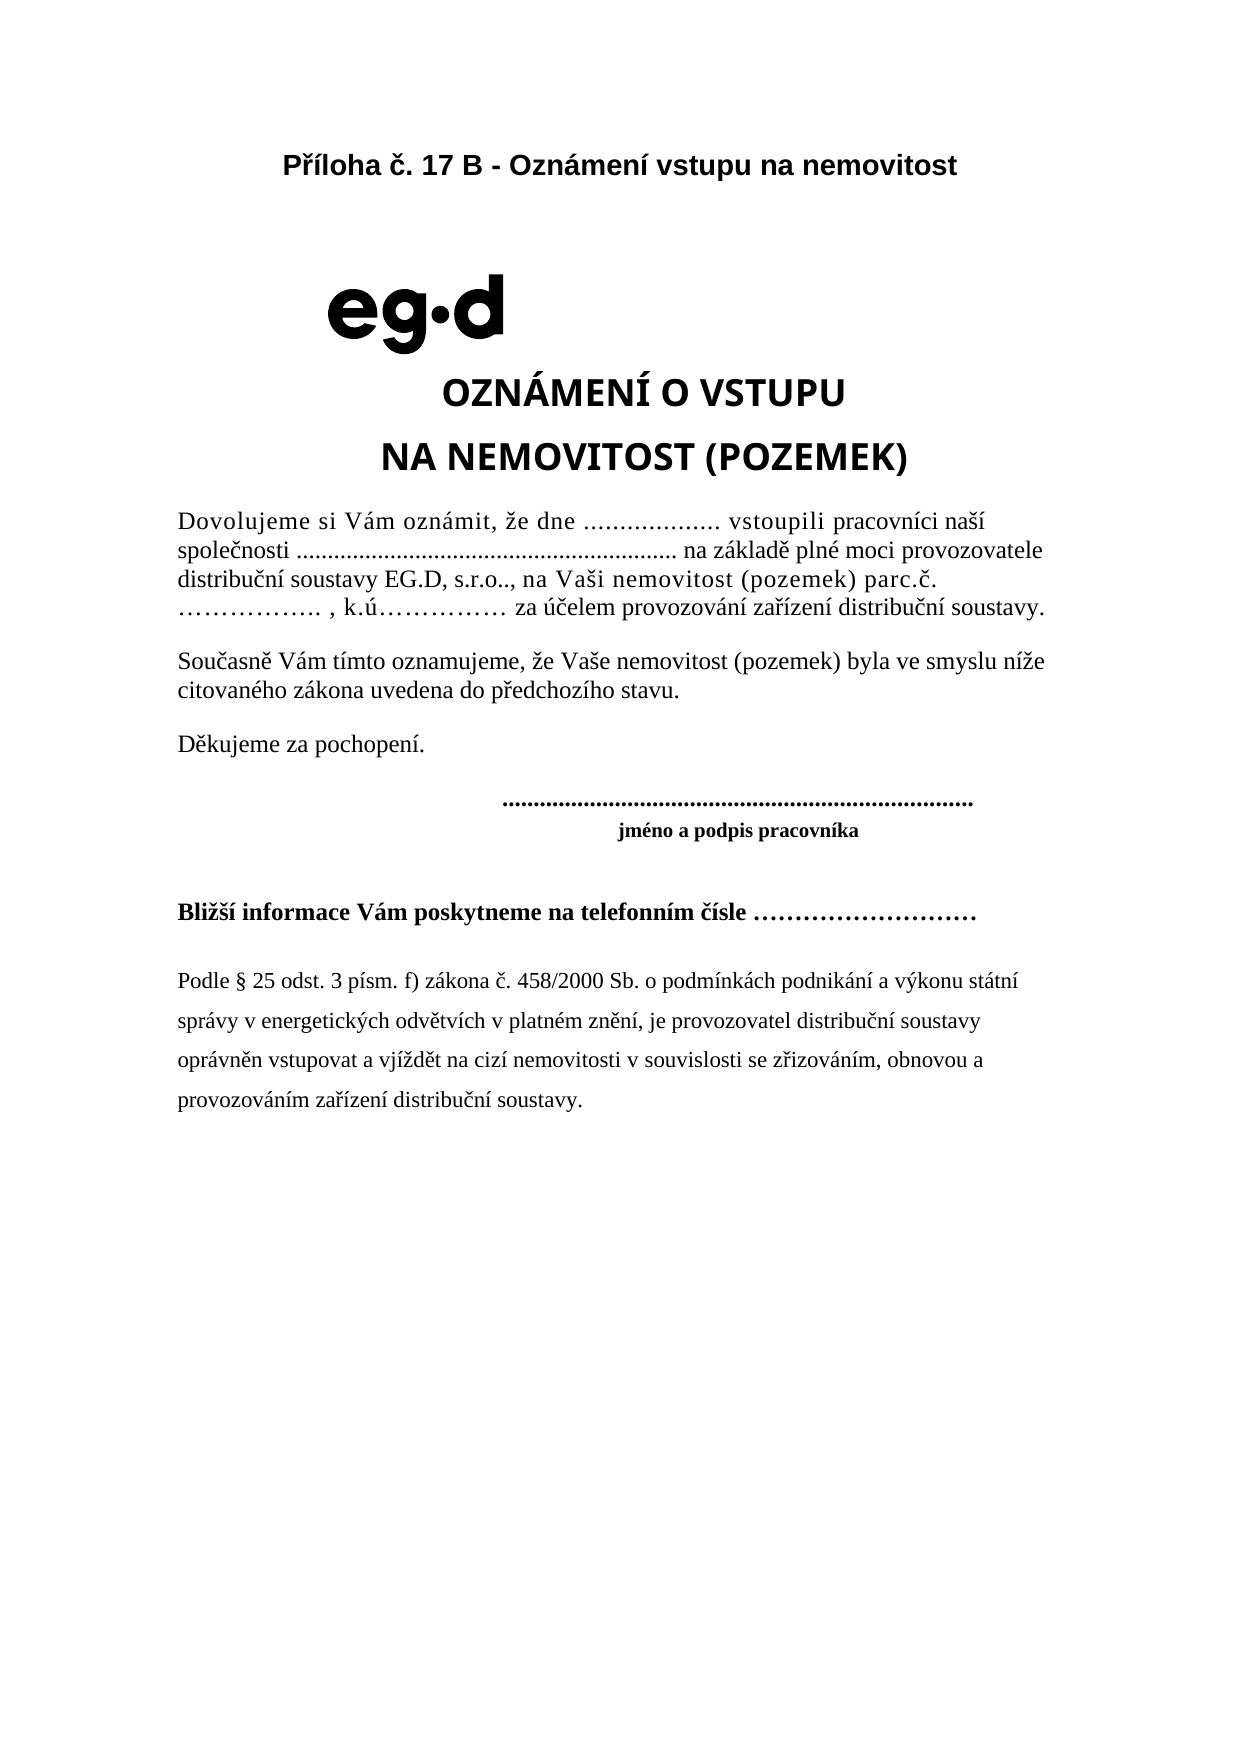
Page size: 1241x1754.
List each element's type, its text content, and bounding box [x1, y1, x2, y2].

text Příloha č. 17 B - Oznámení vstupu na nemovitost [148, 148, 1093, 181]
text Dovolujeme si Vám oznámit, že dne ................... vstoupili pracovníci naší společnosti ............................................................. na základě plné moci provozovatele distribuční soustavy EG.D, s.r.o.., na Vaši nemovitost (pozemek) parc.č. …………….. , k.ú…………… za účelem provozování zařízení distribuční soustavy. [177, 506, 1060, 621]
text Podle § 25 odst. 3 písm. f) zákona č. 458/2000 Sb. o podmínkách podnikání a výkonu státní správy v energetických odvětvích v platném znění, je provozovatel distribuční soustavy oprávněn vstupovat a vjíždět na cizí nemovitosti v souvislosti se zřizováním, obnovou a provozováním zařízení distribuční soustavy. [177, 967, 1060, 1112]
text Děkujeme za pochopení. [177, 729, 1060, 757]
text Bližší informace Vám poskytneme na telefonním čísle ……………………… [177, 897, 1060, 926]
text Oznámení o vstupu [195, 287, 1093, 418]
text Současně Vám tímto oznamujeme, že Vaše nemovitost (pozemek) byla ve smyslu níže citovaného zákona uvedena do předchozího stavu. [177, 646, 1060, 704]
text jméno a podpis pracovníka [177, 817, 1060, 842]
text na nemovitost (pozemek) [195, 430, 1093, 481]
